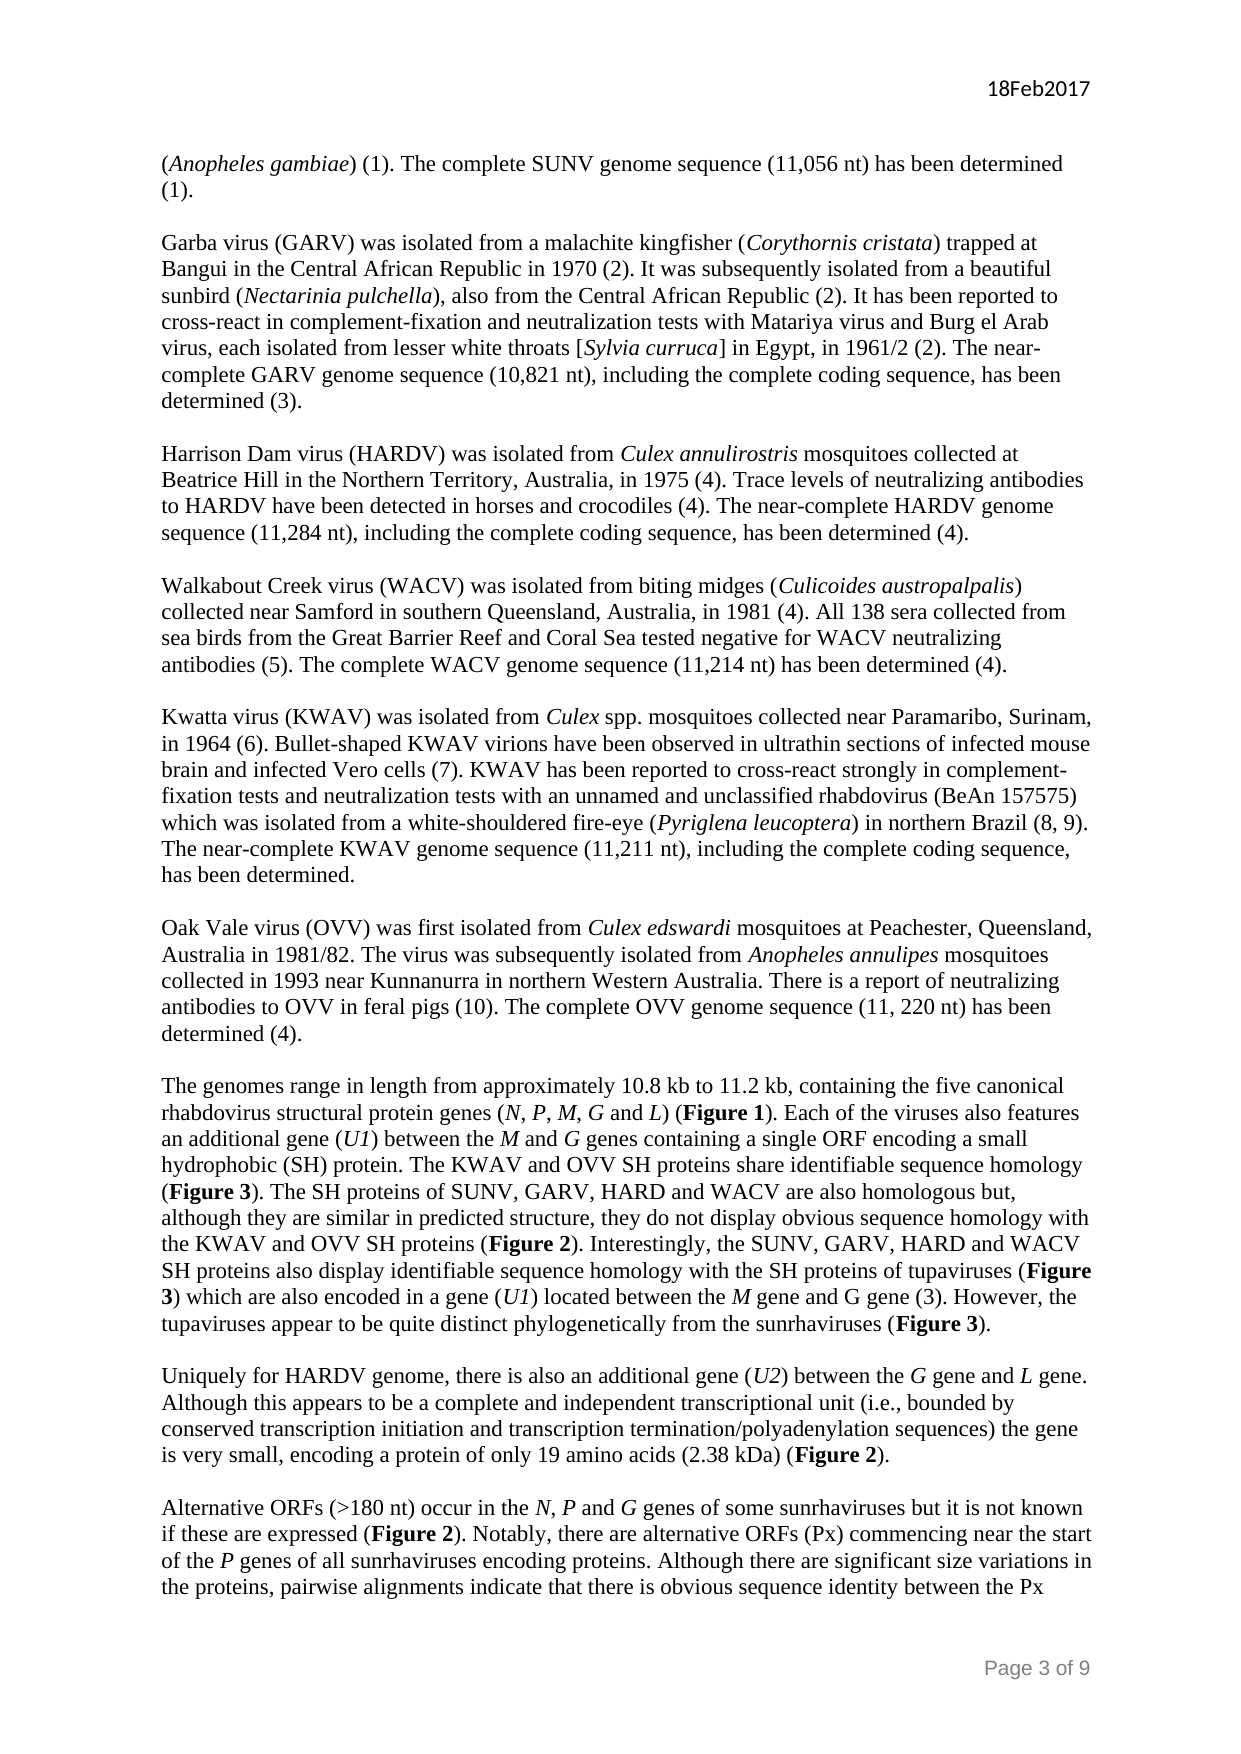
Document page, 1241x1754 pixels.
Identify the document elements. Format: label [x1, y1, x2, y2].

table_header [150, 150, 1111, 1599]
